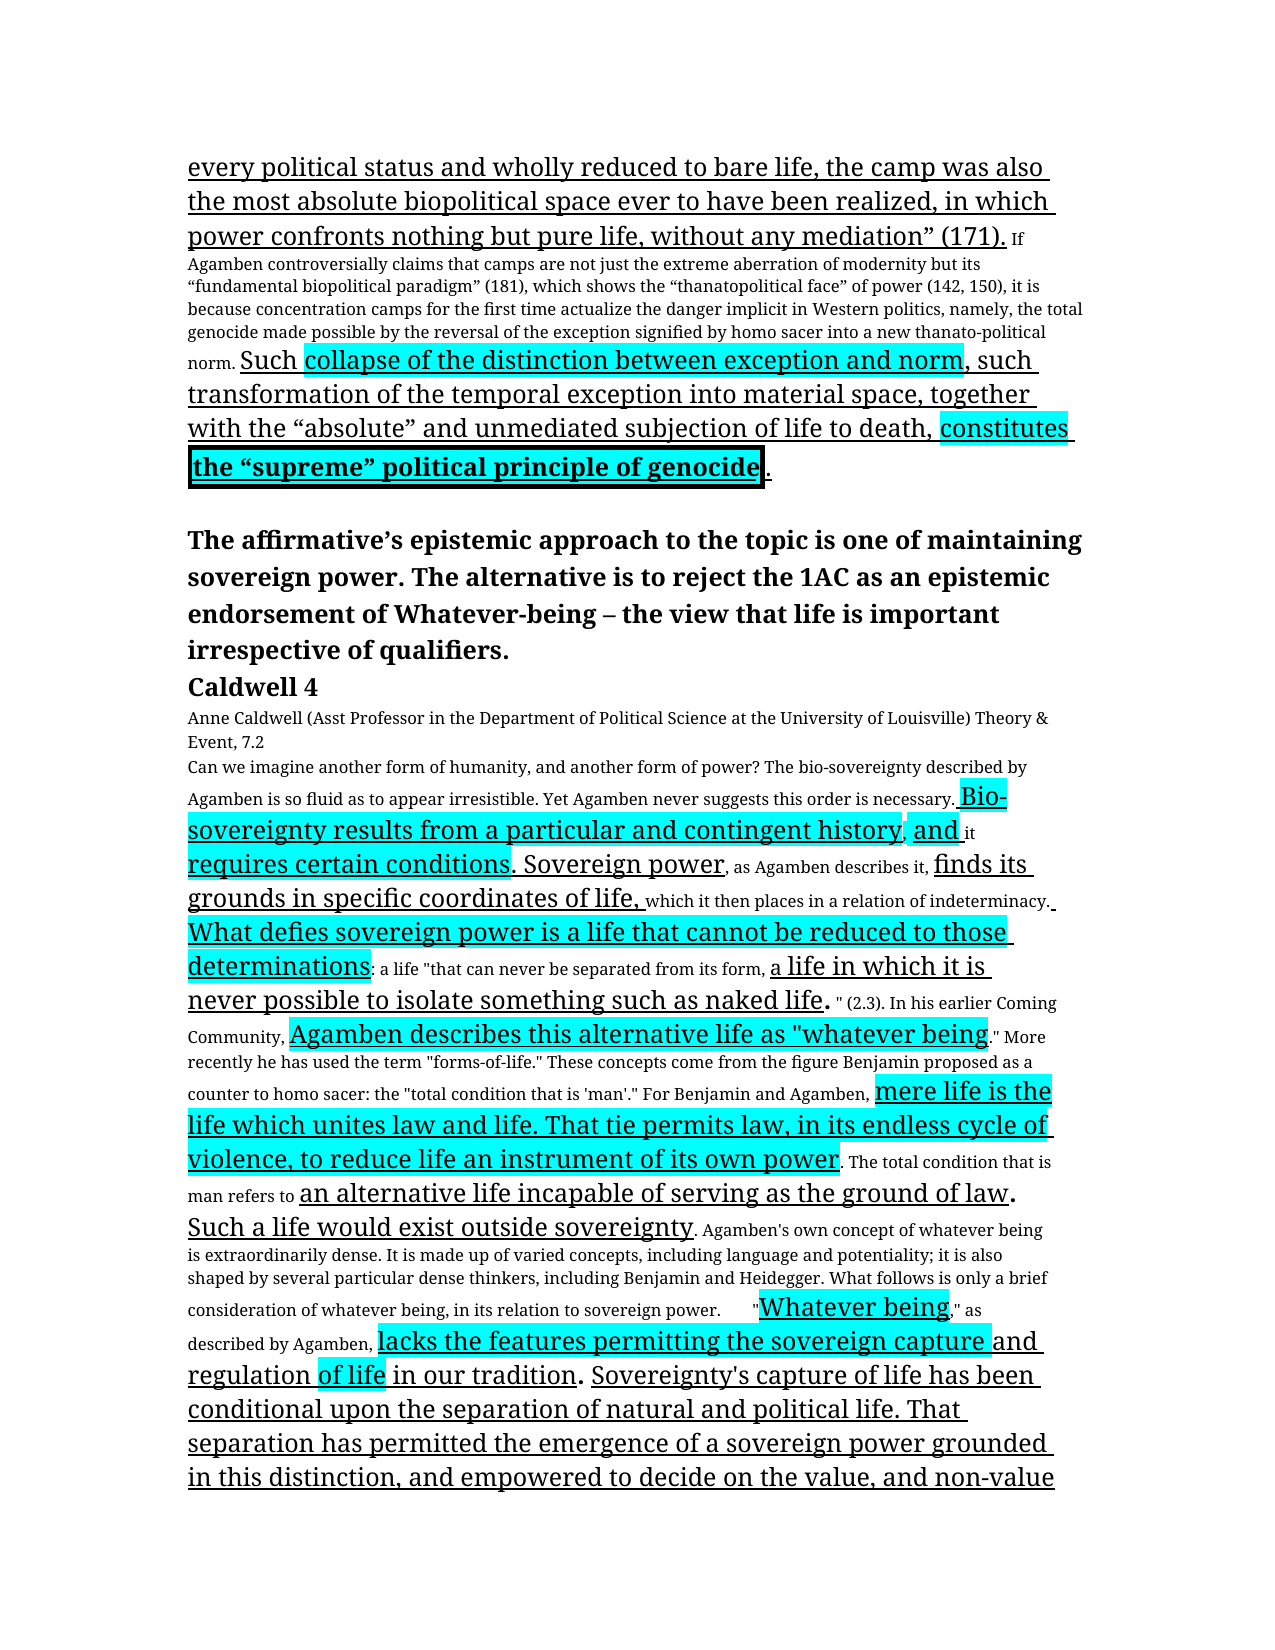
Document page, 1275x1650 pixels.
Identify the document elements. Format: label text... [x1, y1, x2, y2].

text Caldwell 4 [187, 670, 1087, 704]
text Anne Caldwell (Asst Professor in the Department of Political Science at the University of Louisville) Theory & Event, 7.2 [187, 707, 1087, 754]
text The affirmative’s epistemic approach to the topic is one of maintaining sovereign power. The alternative is to reject the 1AC as an epistemic endorsement of Whatever-being – the view that life is important irrespective of qualifiers. [187, 523, 1087, 667]
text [187, 756, 1057, 1493]
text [187, 150, 1087, 489]
